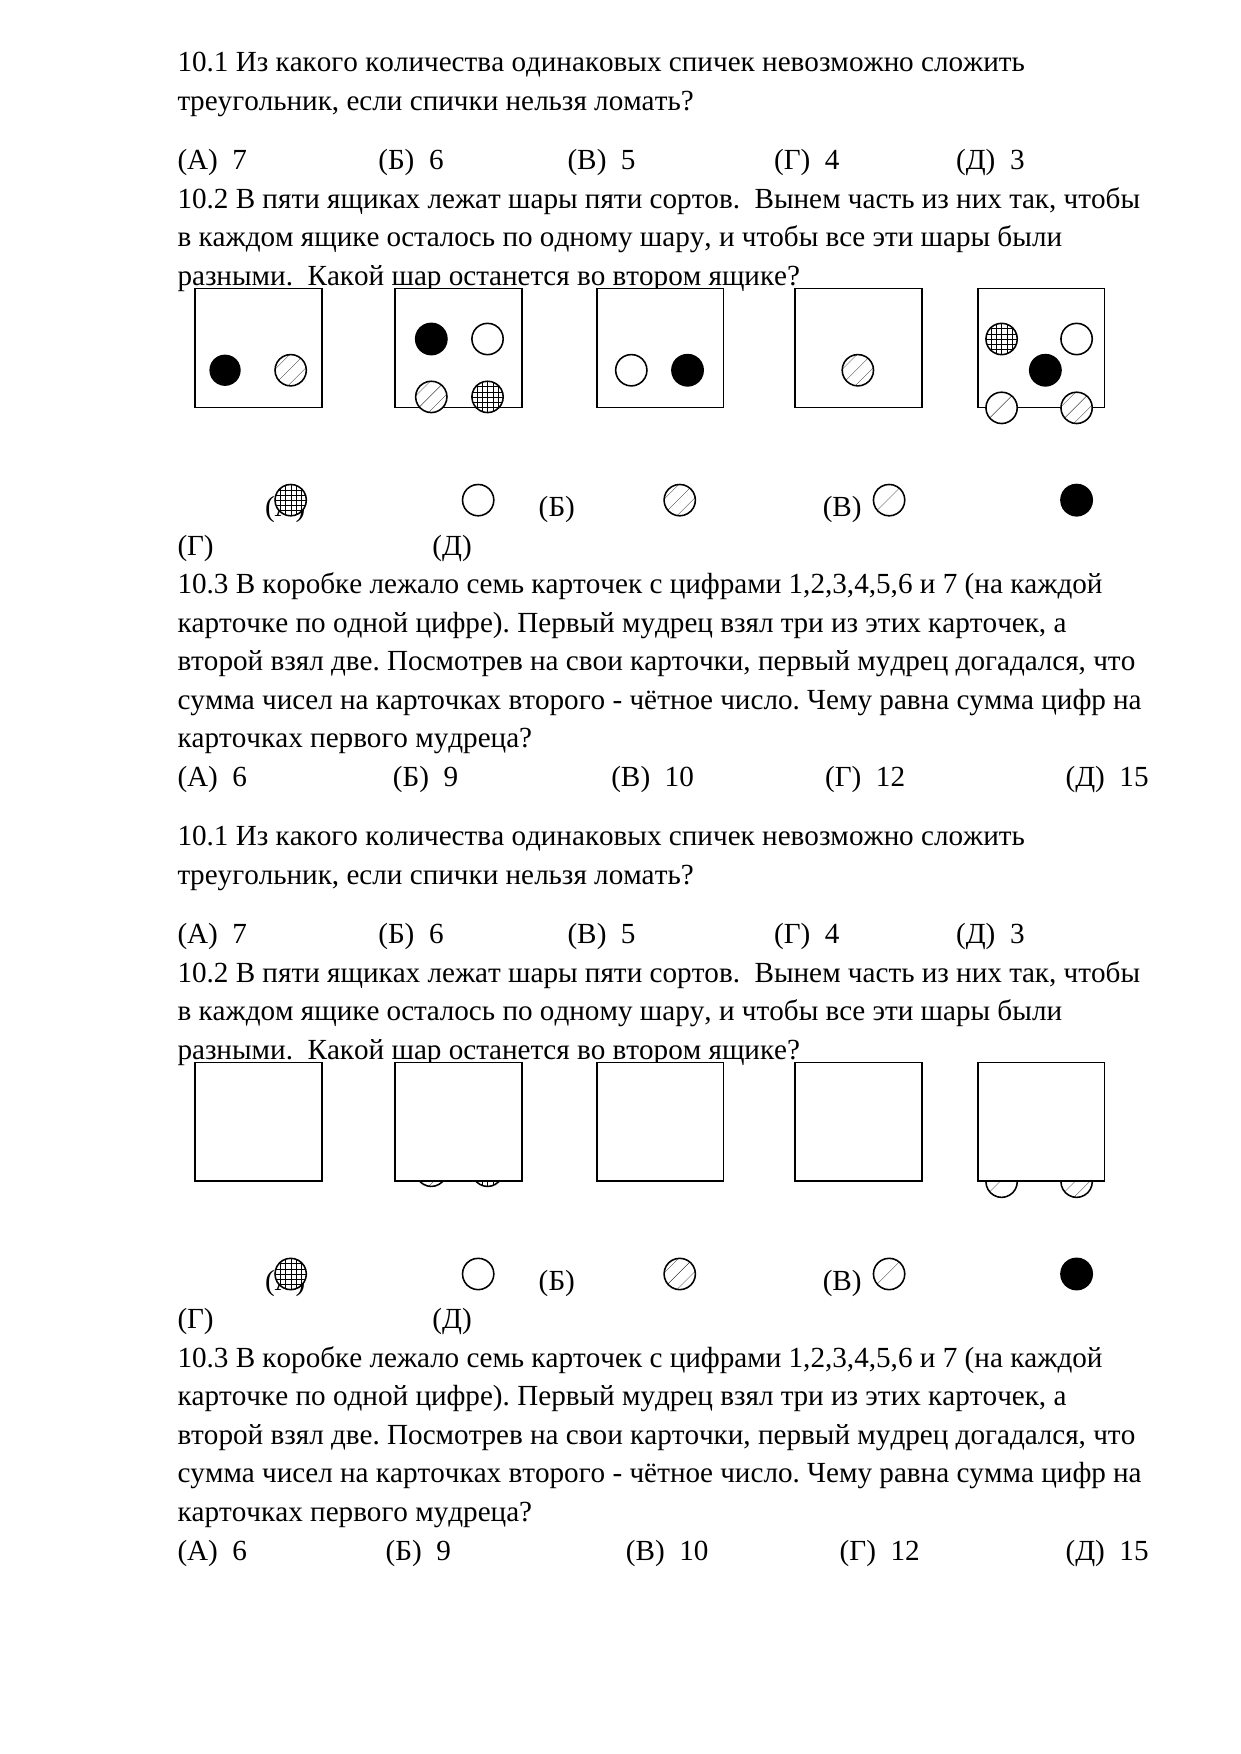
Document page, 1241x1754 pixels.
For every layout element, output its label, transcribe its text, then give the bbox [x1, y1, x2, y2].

text (А) 6 (Б) 9 (В) 10 (Г) 12 (Д) 15 [177, 1533, 1152, 1566]
text 10.3 В коробке лежало семь карточек с цифрами 1,2,3,4,5,6 и 7 (на каждой карточке по одной цифре). Первый мудрец взял три из этих карточек, а второй взял две. Посмотрев на свои карточки, первый мудрец догадался, что сумма чисел на карточках второго - чётное число. Чему равна сумма цифр на карточках первого мудреца? [177, 566, 1152, 754]
text 10.3 В коробке лежало семь карточек с цифрами 1,2,3,4,5,6 и 7 (на каждой карточке по одной цифре). Первый мудрец взял три из этих карточек, а второй взял две. Посмотрев на свои карточки, первый мудрец догадался, что сумма чисел на карточках второго - чётное число. Чему равна сумма цифр на карточках первого мудреца? [177, 1340, 1152, 1528]
text 10.1 Из какого количества одинаковых спичек невозможно сложить треугольник, если спички нельзя ломать? [177, 44, 1152, 116]
text 10.2 В пяти ящиках лежат шары пяти сортов. Вынем часть из них так, чтобы в каждом ящике осталось по одному шару, и чтобы все эти шары были разными. Какой шар останется во втором ящике? [177, 955, 1152, 1065]
text (А) (Б) (В) (Г) (Д) [177, 1263, 1152, 1335]
text 10.1 Из какого количества одинаковых спичек невозможно сложить треугольник, если спички нельзя ломать? [177, 818, 1152, 890]
text (А) 6 (Б) 9 (В) 10 (Г) 12 (Д) 15 [177, 759, 1152, 792]
text (А) 7 (Б) 6 (В) 5 (Г) 4 (Д) 3 [177, 142, 1152, 176]
text (А) (Б) (В) (Г) (Д) [177, 489, 1152, 561]
text (А) 7 (Б) 6 (В) 5 (Г) 4 (Д) 3 [177, 916, 1152, 950]
text 10.2 В пяти ящиках лежат шары пяти сортов. Вынем часть из них так, чтобы в каждом ящике осталось по одному шару, и чтобы все эти шары были разными. Какой шар останется во втором ящике? [177, 181, 1152, 291]
